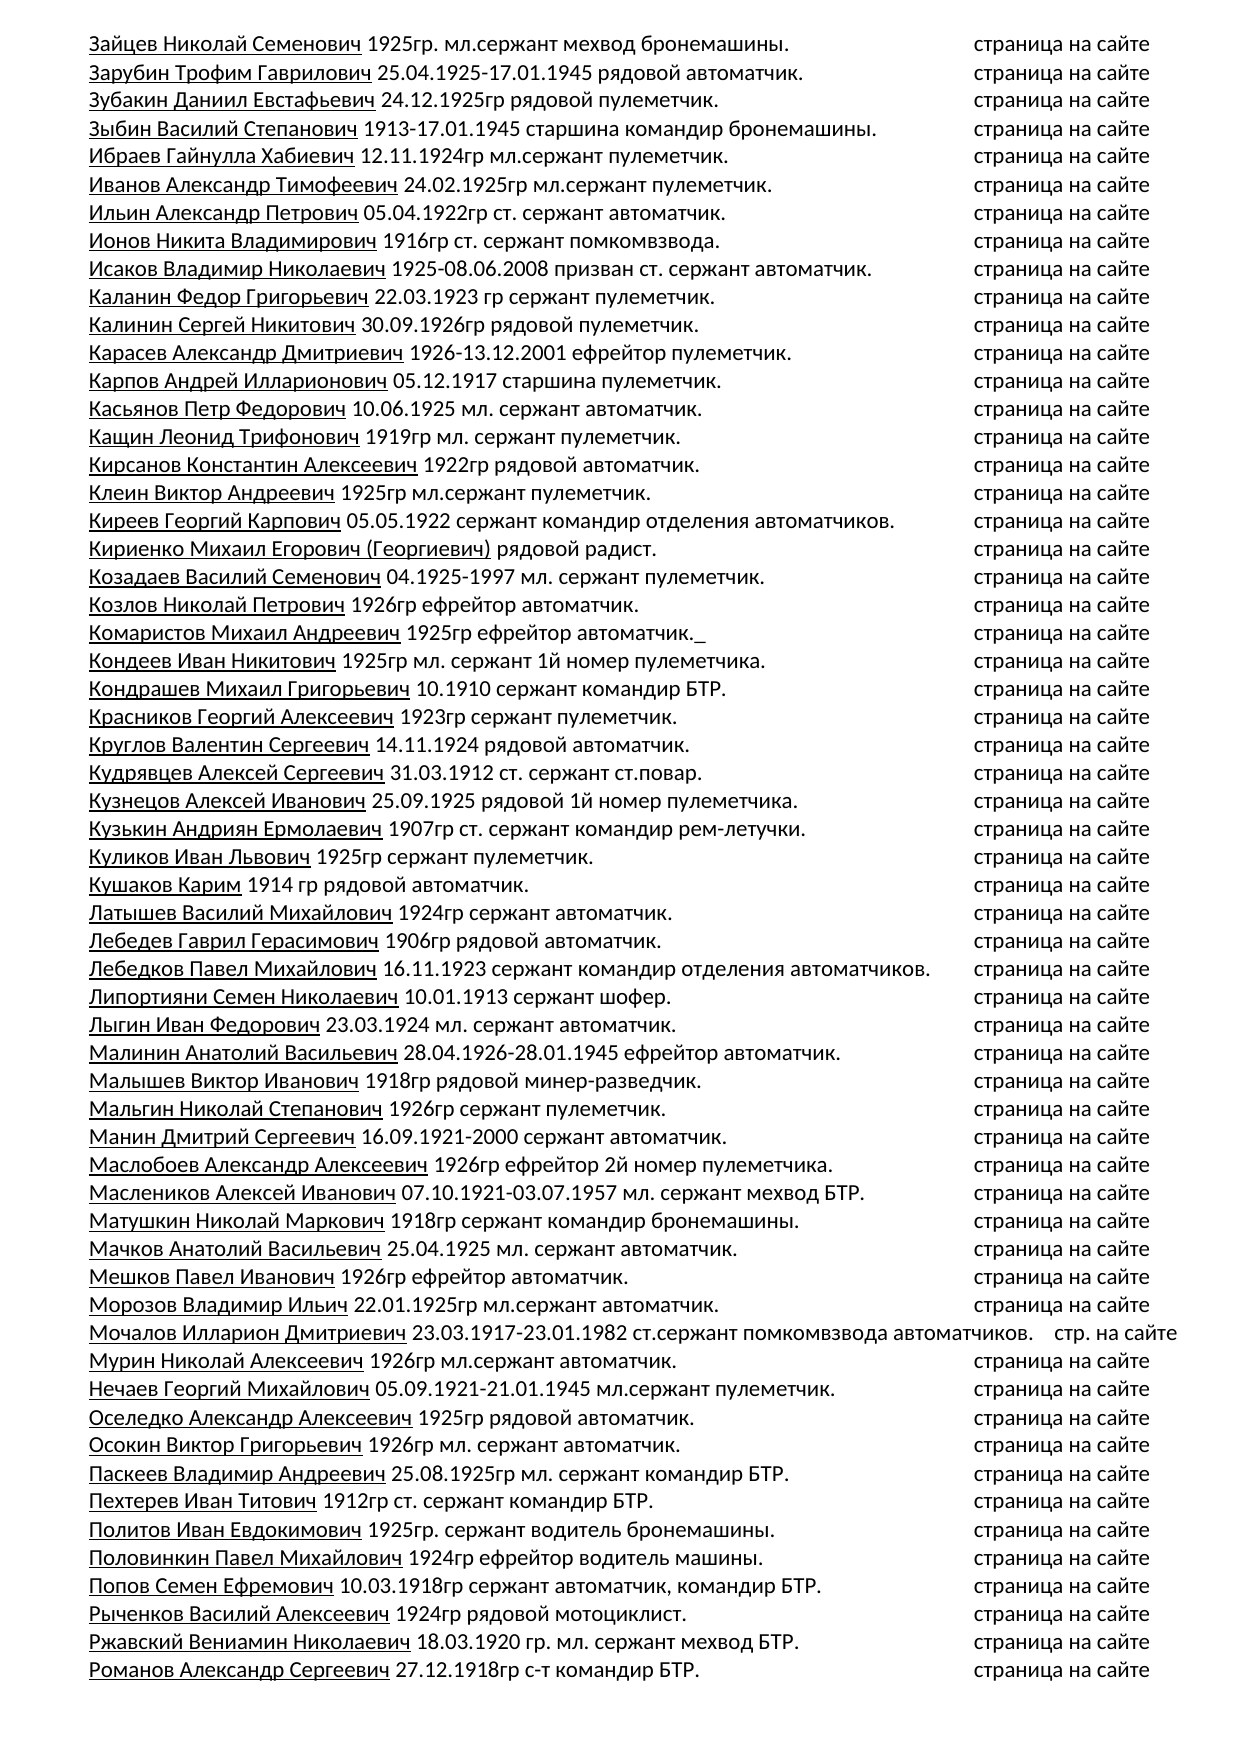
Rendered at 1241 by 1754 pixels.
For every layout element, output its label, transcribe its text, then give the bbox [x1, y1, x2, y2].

text Лебедков Павел Михайлович 16.11.1923 сержант командир отделения автоматчиков. страница на сайте [89, 954, 1196, 982]
text Романов Александр Сергеевич 27.12.1918гр с-т командир БТР. страница на сайте [89, 1655, 1196, 1683]
text Половинкин Павел Михайлович 1924гр ефрейтор водитель машины. страница на сайте [89, 1543, 1196, 1571]
text Калинин Сергей Никитович 30.09.1926гр рядовой пулеметчик. страница на сайте [89, 310, 1196, 338]
text Комаристов Михаил Андреевич 1925гр ефрейтор автоматчик._ страница на сайте [89, 618, 1196, 646]
text Мурин Николай Алексеевич 1926гр мл.сержант автоматчик. страница на сайте [89, 1347, 1196, 1374]
text Пехтерев Иван Титович 1912гр ст. сержант командир БТР. страница на сайте [89, 1487, 1196, 1515]
text Лыгин Иван Федорович 23.03.1924 мл. сержант автоматчик. страница на сайте [89, 1010, 1196, 1038]
text Липортияни Семен Николаевич 10.01.1913 сержант шофер. страница на сайте [89, 982, 1196, 1010]
text Мочалов Илларион Дмитриевич 23.03.1917-23.01.1982 ст.сержант помкомвзвода автоматчиков. стр. на сайте [89, 1318, 1196, 1347]
text Ильин Александр Петрович 05.04.1922гр ст. сержант автоматчик. страница на сайте [89, 198, 1196, 226]
text Козлов Николай Петрович 1926гр ефрейтор автоматчик. страница на сайте [89, 590, 1196, 618]
text Ржавский Вениамин Николаевич 18.03.1920 гр. мл. сержант мехвод БТР. страница на сайте [89, 1627, 1196, 1655]
text Зубакин Даниил Евстафьевич 24.12.1925гр рядовой пулеметчик. страница на сайте [89, 86, 1196, 114]
text Рыченков Василий Алексеевич 1924гр рядовой мотоциклист. страница на сайте [89, 1599, 1196, 1627]
text Политов Иван Евдокимович 1925гр. сержант водитель бронемашины. страница на сайте [89, 1515, 1196, 1543]
text Куликов Иван Львович 1925гр сержант пулеметчик. страница на сайте [89, 842, 1196, 870]
text Осокин Виктор Григорьевич 1926гр мл. сержант автоматчик. страница на сайте [89, 1431, 1196, 1459]
text Кушаков Карим 1914 гр рядовой автоматчик. страница на сайте [89, 870, 1196, 898]
text Кириенко Михаил Егорович (Георгиевич) рядовой радист. страница на сайте [89, 534, 1196, 562]
text Киреев Георгий Карпович 05.05.1922 сержант командир отделения автоматчиков. страница на сайте [89, 506, 1196, 534]
text Кондрашев Михаил Григорьевич 10.1910 сержант командир БТР. страница на сайте [89, 674, 1196, 702]
text Козадаев Василий Семенович 04.1925-1997 мл. сержант пулеметчик. страница на сайте [89, 562, 1196, 590]
text Матушкин Николай Маркович 1918гр сержант командир бронемашины. страница на сайте [89, 1206, 1196, 1234]
text Мачков Анатолий Васильевич 25.04.1925 мл. сержант автоматчик. страница на сайте [89, 1234, 1196, 1262]
text Зыбин Василий Степанович 1913-17.01.1945 старшина командир бронемашины. страница на сайте [89, 114, 1196, 142]
text Манин Дмитрий Сергеевич 16.09.1921-2000 сержант автоматчик. страница на сайте [89, 1122, 1196, 1150]
text Красников Георгий Алексеевич 1923гр сержант пулеметчик. страница на сайте [89, 702, 1196, 730]
text Паскеев Владимир Андреевич 25.08.1925гр мл. сержант командир БТР. страница на сайте [89, 1459, 1196, 1487]
text Карпов Андрей Илларионович 05.12.1917 старшина пулеметчик. страница на сайте [89, 366, 1196, 394]
text Ионов Никита Владимирович 1916гр ст. сержант помкомвзвода. страница на сайте [89, 226, 1196, 254]
text Оселедко Александр Алексеевич 1925гр рядовой автоматчик. страница на сайте [89, 1403, 1196, 1431]
text Маслеников Алексей Иванович 07.10.1921-03.07.1957 мл. сержант мехвод БТР. страница на сайте [89, 1178, 1196, 1206]
text Попов Семен Ефремович 10.03.1918гр сержант автоматчик, командир БТР. страница на сайте [89, 1571, 1196, 1599]
text Латышев Василий Михайлович 1924гр сержант автоматчик. страница на сайте [89, 898, 1196, 926]
text Маслобоев Александр Алексеевич 1926гр ефрейтор 2й номер пулеметчика. страница на сайте [89, 1150, 1196, 1178]
text Ибраев Гайнулла Хабиевич 12.11.1924гр мл.сержант пулеметчик. страница на сайте [89, 142, 1196, 170]
text Каланин Федор Григорьевич 22.03.1923 гр сержант пулеметчик. страница на сайте [89, 282, 1196, 310]
text Зарубин Трофим Гаврилович 25.04.1925-17.01.1945 рядовой автоматчик. страница на сайте [89, 58, 1196, 86]
text Клеин Виктор Андреевич 1925гр мл.сержант пулеметчик. страница на сайте [89, 478, 1196, 506]
text Круглов Валентин Сергеевич 14.11.1924 рядовой автоматчик. страница на сайте [89, 730, 1196, 758]
text Кузнецов Алексей Иванович 25.09.1925 рядовой 1й номер пулеметчика. страница на сайте [89, 786, 1196, 814]
text Мальгин Николай Степанович 1926гр сержант пулеметчик. страница на сайте [89, 1094, 1196, 1122]
text Кащин Леонид Трифонович 1919гр мл. сержант пулеметчик. страница на сайте [89, 422, 1196, 450]
text Нечаев Георгий Михайлович 05.09.1921-21.01.1945 мл.сержант пулеметчик. страница на сайте [89, 1374, 1196, 1403]
text Морозов Владимир Ильич 22.01.1925гр мл.сержант автоматчик. страница на сайте [89, 1291, 1196, 1318]
text Иванов Александр Тимофеевич 24.02.1925гр мл.сержант пулеметчик. страница на сайте [89, 170, 1196, 198]
text Исаков Владимир Николаевич 1925-08.06.2008 призван ст. сержант автоматчик. страница на сайте [89, 254, 1196, 282]
text Касьянов Петр Федорович 10.06.1925 мл. сержант автоматчик. страница на сайте [89, 394, 1196, 422]
text Кузькин Андриян Ермолаевич 1907гр ст. сержант командир рем-летучки. страница на сайте [89, 814, 1196, 842]
text Малышев Виктор Иванович 1918гр рядовой минер-разведчик. страница на сайте [89, 1066, 1196, 1094]
text Кудрявцев Алексей Сергеевич 31.03.1912 ст. сержант ст.повар. страница на сайте [89, 758, 1196, 786]
text Кондеев Иван Никитович 1925гр мл. сержант 1й номер пулеметчика. страница на сайте [89, 646, 1196, 674]
text Кирсанов Константин Алексеевич 1922гр рядовой автоматчик. страница на сайте [89, 450, 1196, 478]
text Зайцев Николай Семенович 1925гр. мл.сержант мехвод бронемашины. страница на сайте [89, 29, 1196, 58]
text Малинин Анатолий Васильевич 28.04.1926-28.01.1945 ефрейтор автоматчик. страница на сайте [89, 1038, 1196, 1066]
text Мешков Павел Иванович 1926гр ефрейтор автоматчик. страница на сайте [89, 1262, 1196, 1291]
text Карасев Александр Дмитриевич 1926-13.12.2001 ефрейтор пулеметчик. страница на сайте [89, 338, 1196, 366]
text Лебедев Гаврил Герасимович 1906гр рядовой автоматчик. страница на сайте [89, 926, 1196, 954]
